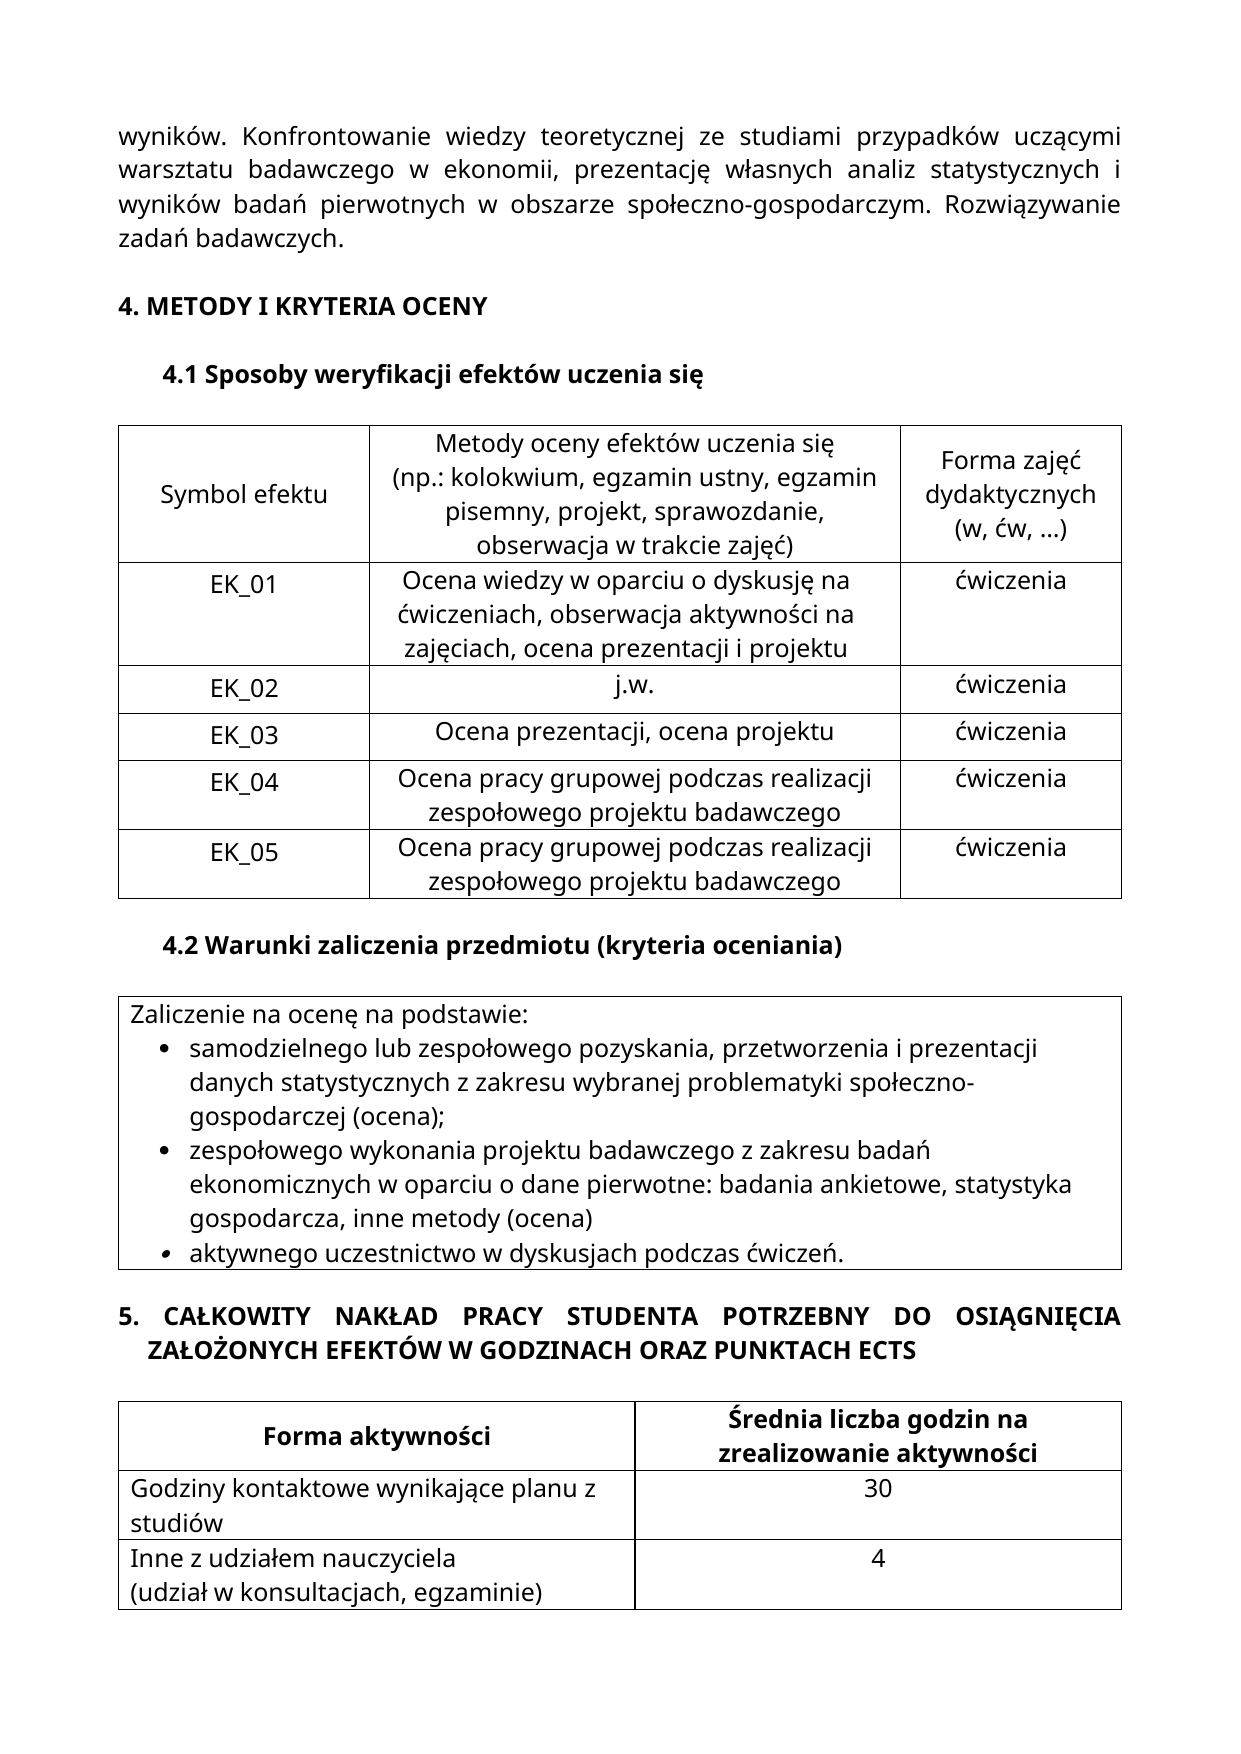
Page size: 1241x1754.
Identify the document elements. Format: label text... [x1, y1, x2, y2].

text 4.1 Sposoby weryfikacji efektów uczenia się [162, 357, 1122, 391]
text 5. CAŁKOWITY NAKŁAD PRACY STUDENTA POTRZEBNY DO OSIĄGNIĘCIA ZAŁOŻONYCH EFEKTÓW W GODZINACH ORAZ PUNKTACH ECTS [118, 1299, 1122, 1367]
table_cell Ocena pracy grupowej podczas realizacji zespołowego projektu badawczego [370, 761, 900, 829]
text 4. METODY I KRYTERIA OCENY [118, 288, 1122, 322]
table_cell EK_03 [119, 714, 369, 760]
table_header Forma aktywności [119, 1402, 634, 1470]
table_header Forma zajęć dydaktycznych (w, ćw, …) [901, 426, 1121, 562]
table_cell 4 [636, 1540, 1121, 1608]
table_header Średnia liczba godzin na zrealizowanie aktywności [636, 1402, 1121, 1470]
table_cell EK_01 [119, 563, 369, 665]
table_cell EK_02 [119, 666, 369, 712]
table_cell ćwiczenia [901, 563, 1121, 665]
table_cell Godziny kontaktowe wynikające planu z studiów [119, 1471, 634, 1539]
table_cell ćwiczenia [901, 666, 1121, 712]
table_cell EK_05 [119, 830, 369, 898]
table_cell ćwiczenia [901, 714, 1121, 760]
table_cell ćwiczenia [901, 830, 1121, 898]
table_cell EK_04 [119, 761, 369, 829]
table_cell Ocena wiedzy w oparciu o dyskusję na ćwiczeniach, obserwacja aktywności na zajęciach, ocena prezentacji i projektu [370, 563, 900, 665]
table_cell Ocena prezentacji, ocena projektu [370, 714, 900, 760]
table_header Metody oceny efektów uczenia się (np.: kolokwium, egzamin ustny, egzamin pisemny, projekt, sprawozdanie, obserwacja w trakcie zajęć) [370, 426, 900, 562]
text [118, 118, 1122, 254]
table_cell Inne z udziałem nauczyciela (udział w konsultacjach, egzaminie) [119, 1540, 634, 1608]
table_header Symbol efektu [119, 426, 369, 562]
table_cell Ocena pracy grupowej podczas realizacji zespołowego projektu badawczego [370, 830, 900, 898]
table_cell ćwiczenia [901, 761, 1121, 829]
text 4.2 Warunki zaliczenia przedmiotu (kryteria oceniania) [162, 928, 1122, 962]
table_header Zaliczenie na ocenę na podstawie: samodzielnego lub zespołowego pozyskania, przetworzenia i prezentacji danych statystycznych z zakresu wybranej problematyki społeczno-gospodarczej (ocena); zespołowego wykonania projektu badawczego z zakresu badań ekonomicznych w oparciu o dane pierwotne: badania ankietowe, statystyka gospodarcza, inne metody (ocena) aktywnego uczestnictwo w dyskusjach podczas ćwiczeń. [119, 997, 1121, 1269]
table_cell j.w. [370, 666, 900, 712]
table_cell 30 [636, 1471, 1121, 1539]
